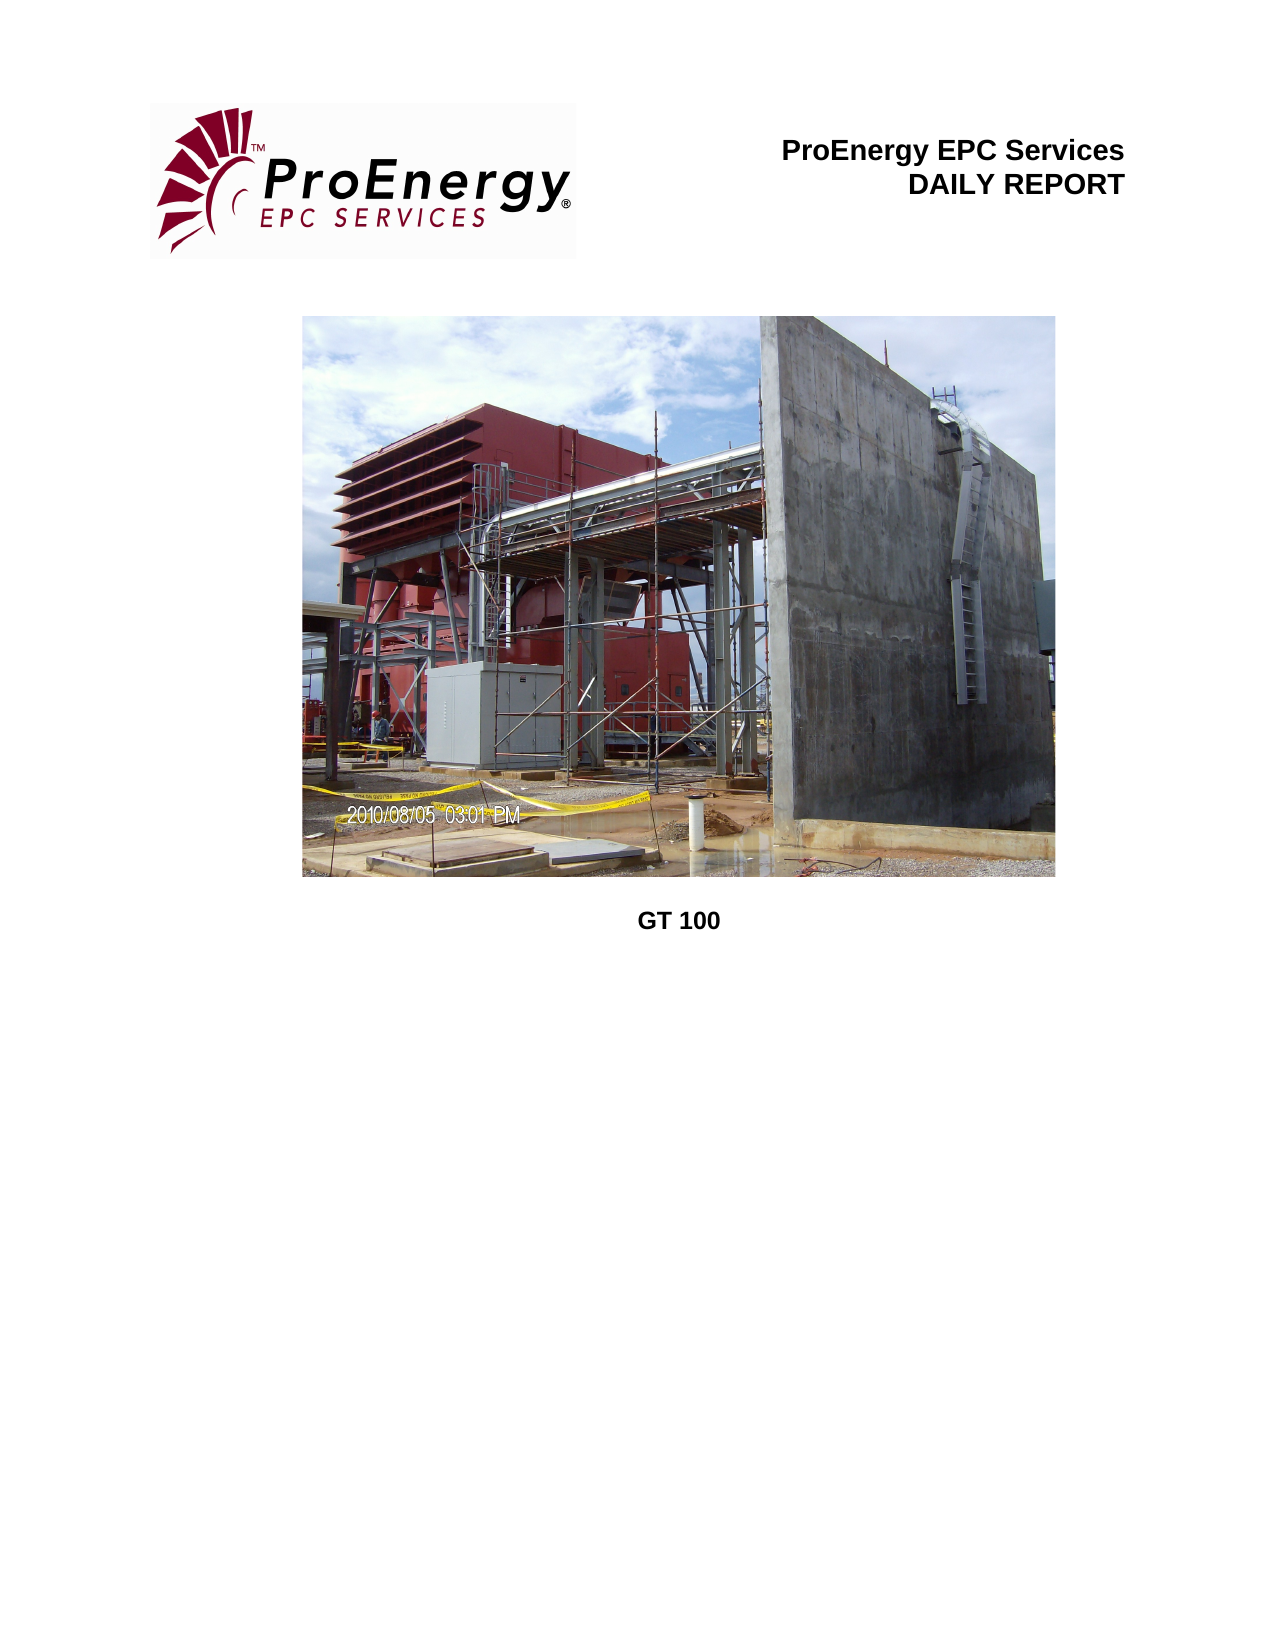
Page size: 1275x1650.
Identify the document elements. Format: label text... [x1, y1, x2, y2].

picture [302, 316, 1056, 877]
picture [150, 103, 577, 259]
list GT 100 [233, 906, 1125, 934]
